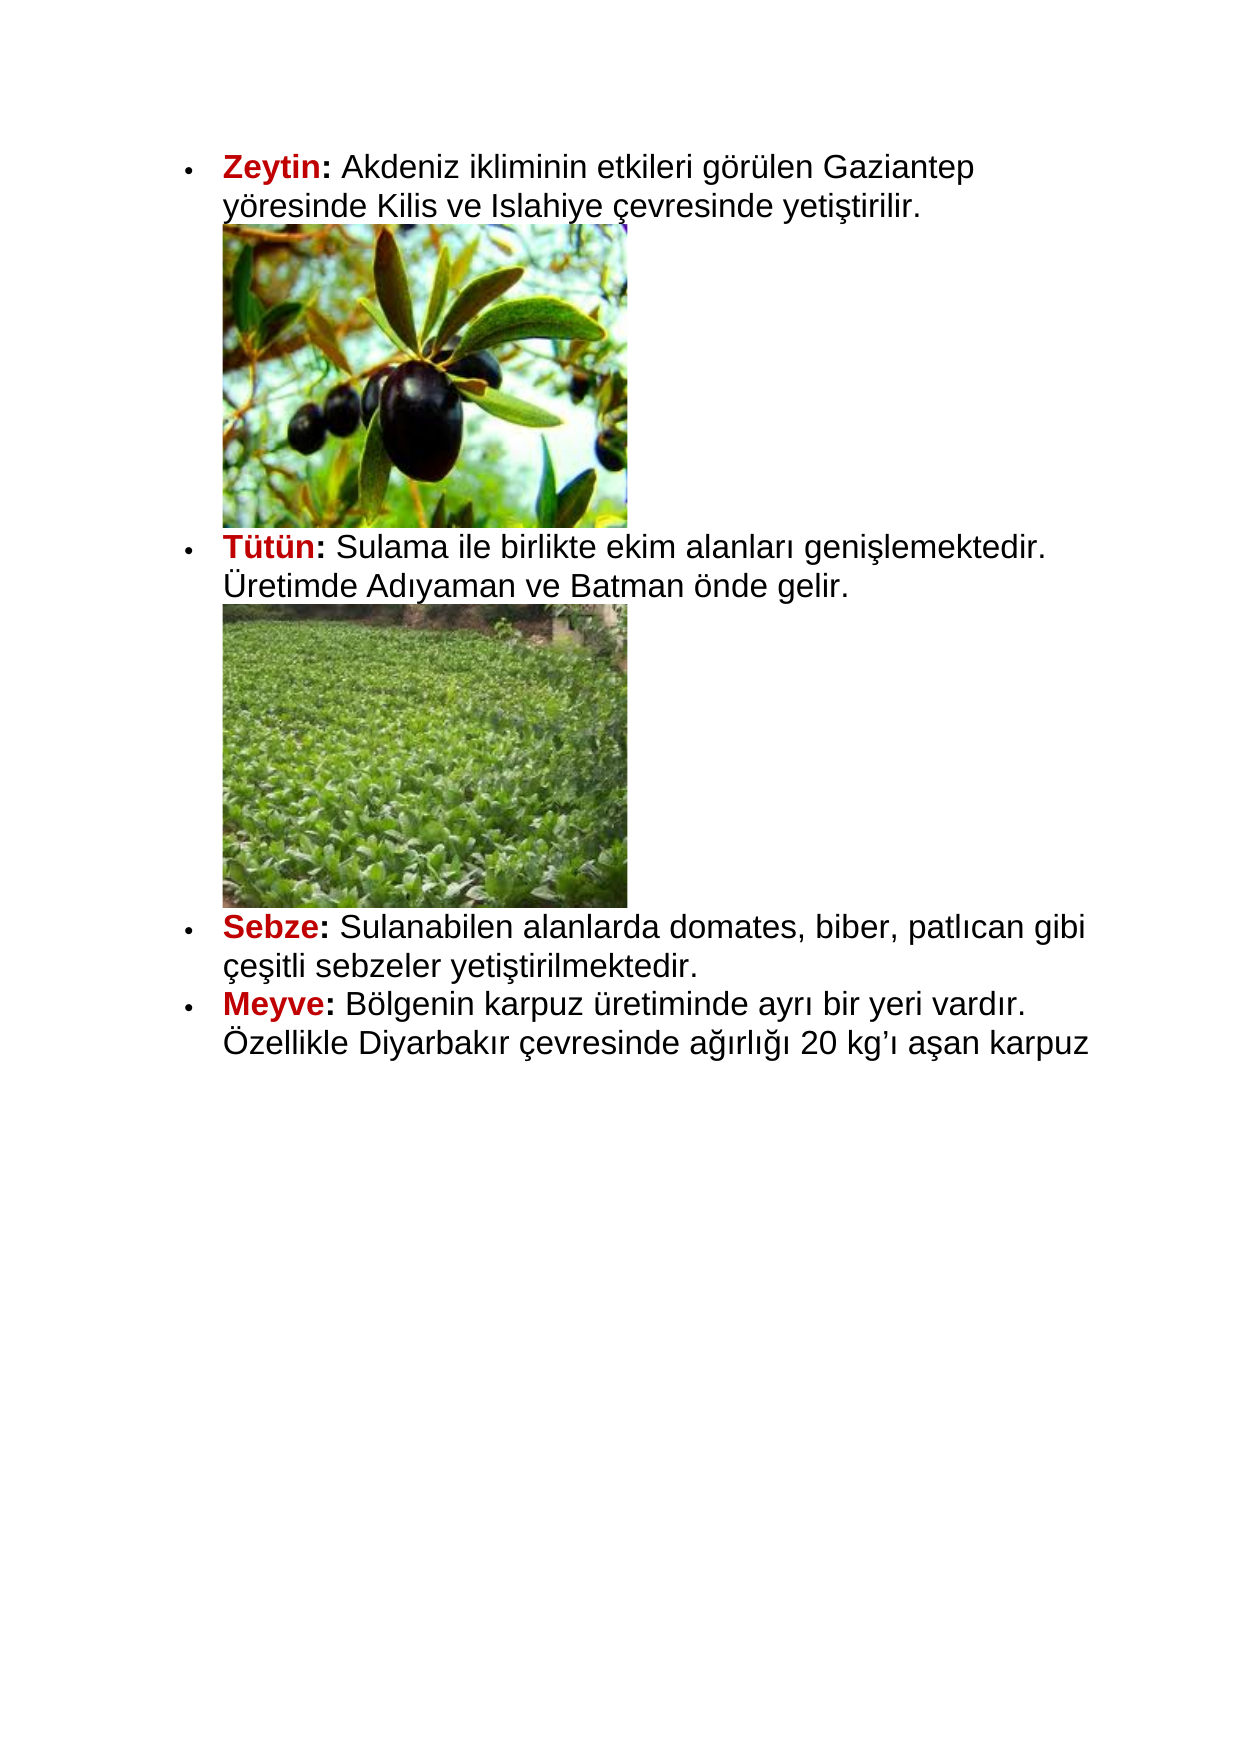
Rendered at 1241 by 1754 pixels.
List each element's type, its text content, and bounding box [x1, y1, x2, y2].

picture [222, 604, 628, 908]
list Meyve: Bölgenin karpuz üretiminde ayrı bir yeri vardır. Özellikle Diyarbakır çevresinde ağırlığı 20 kg’ı aşan karpuz yetiştirilmektedir. [185, 984, 1093, 1061]
list Sebze: Sulanabilen alanlarda domates, biber, patlıcan gibi çeşitli sebzeler yetiştirilmektedir. [185, 908, 1093, 984]
picture [222, 224, 628, 528]
